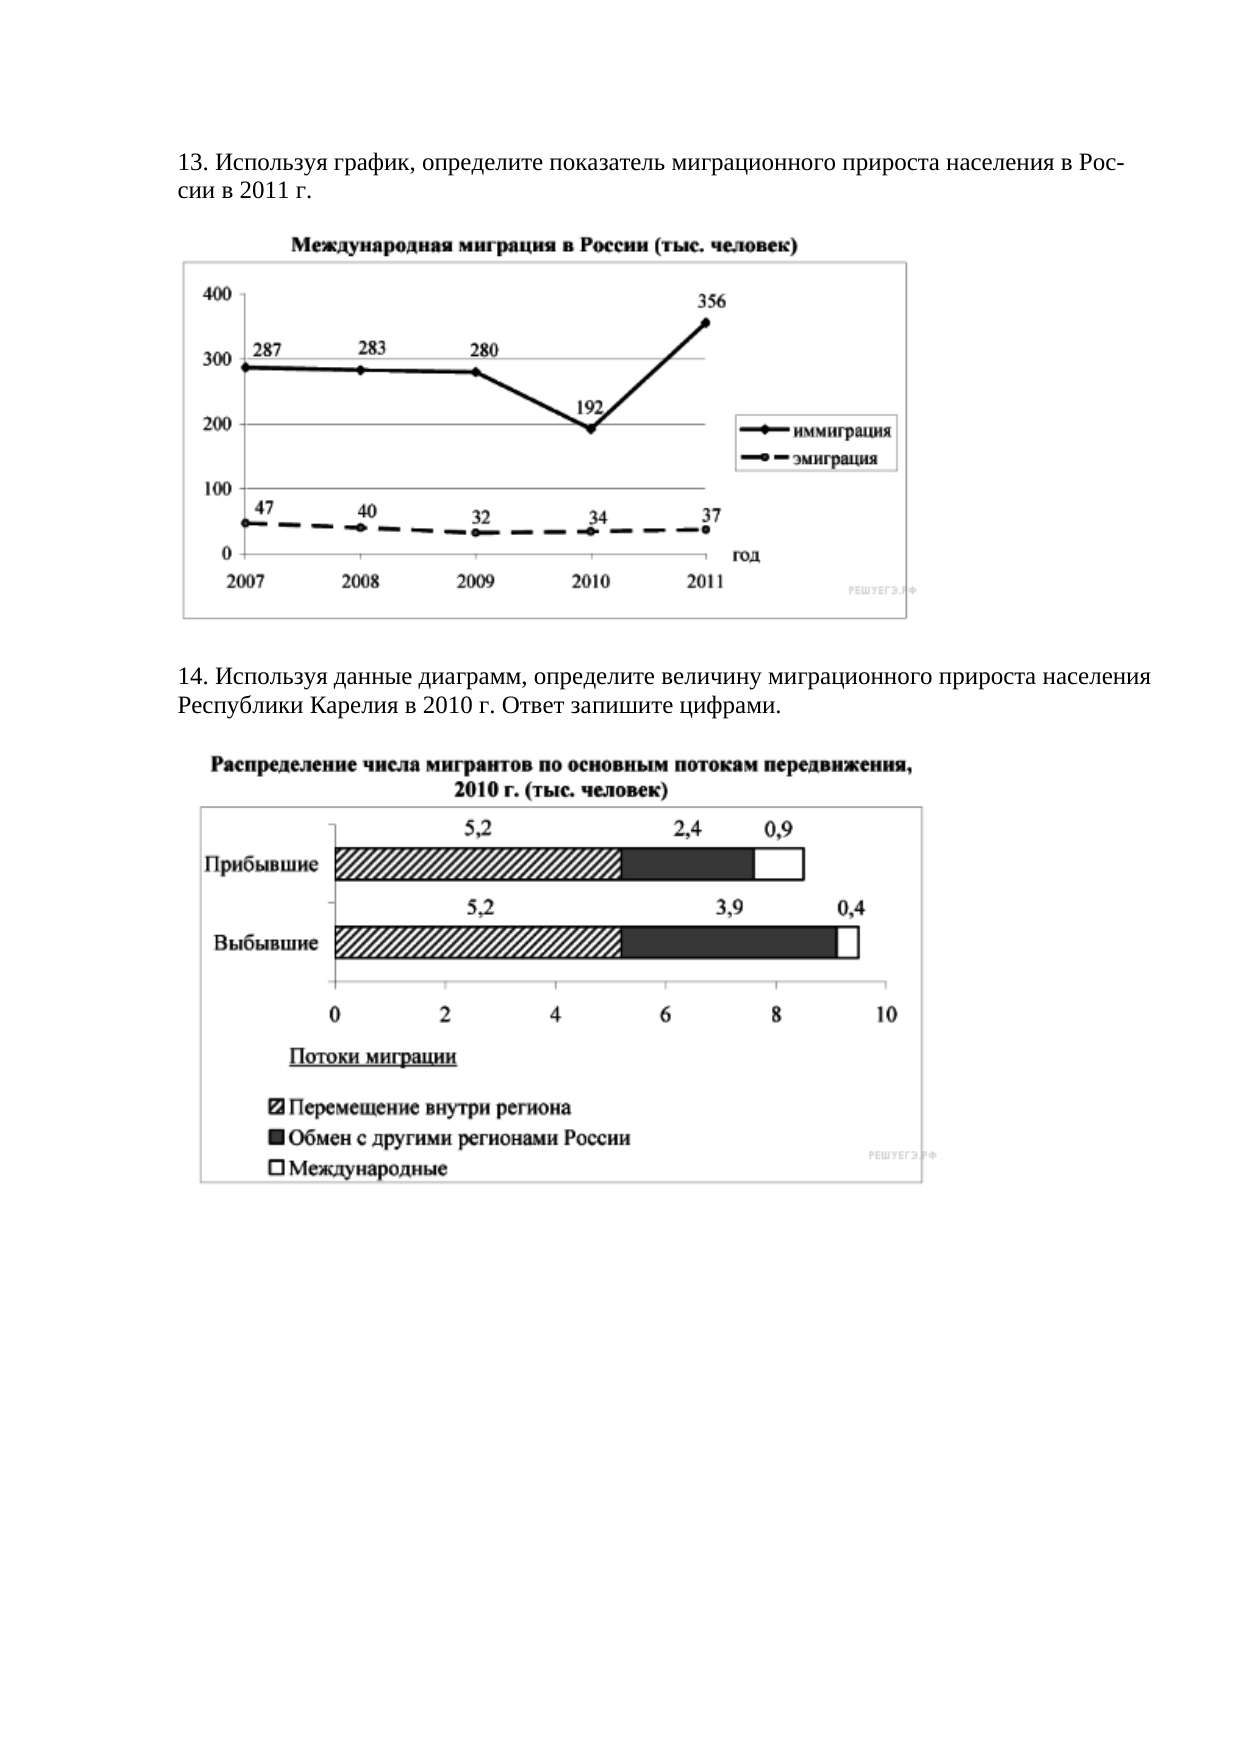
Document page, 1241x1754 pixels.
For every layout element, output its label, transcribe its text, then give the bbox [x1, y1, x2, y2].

picture [177, 747, 943, 1197]
text 13. Используя график, определите показатель миграционного прироста населения в России в 2011 г. [177, 147, 1152, 204]
text 14. Используя данные диаграмм, определите величину миграционного прироста населения Республики Карелия в 2010 г. Ответ запишите цифрами. [177, 661, 1152, 719]
picture [177, 233, 923, 632]
